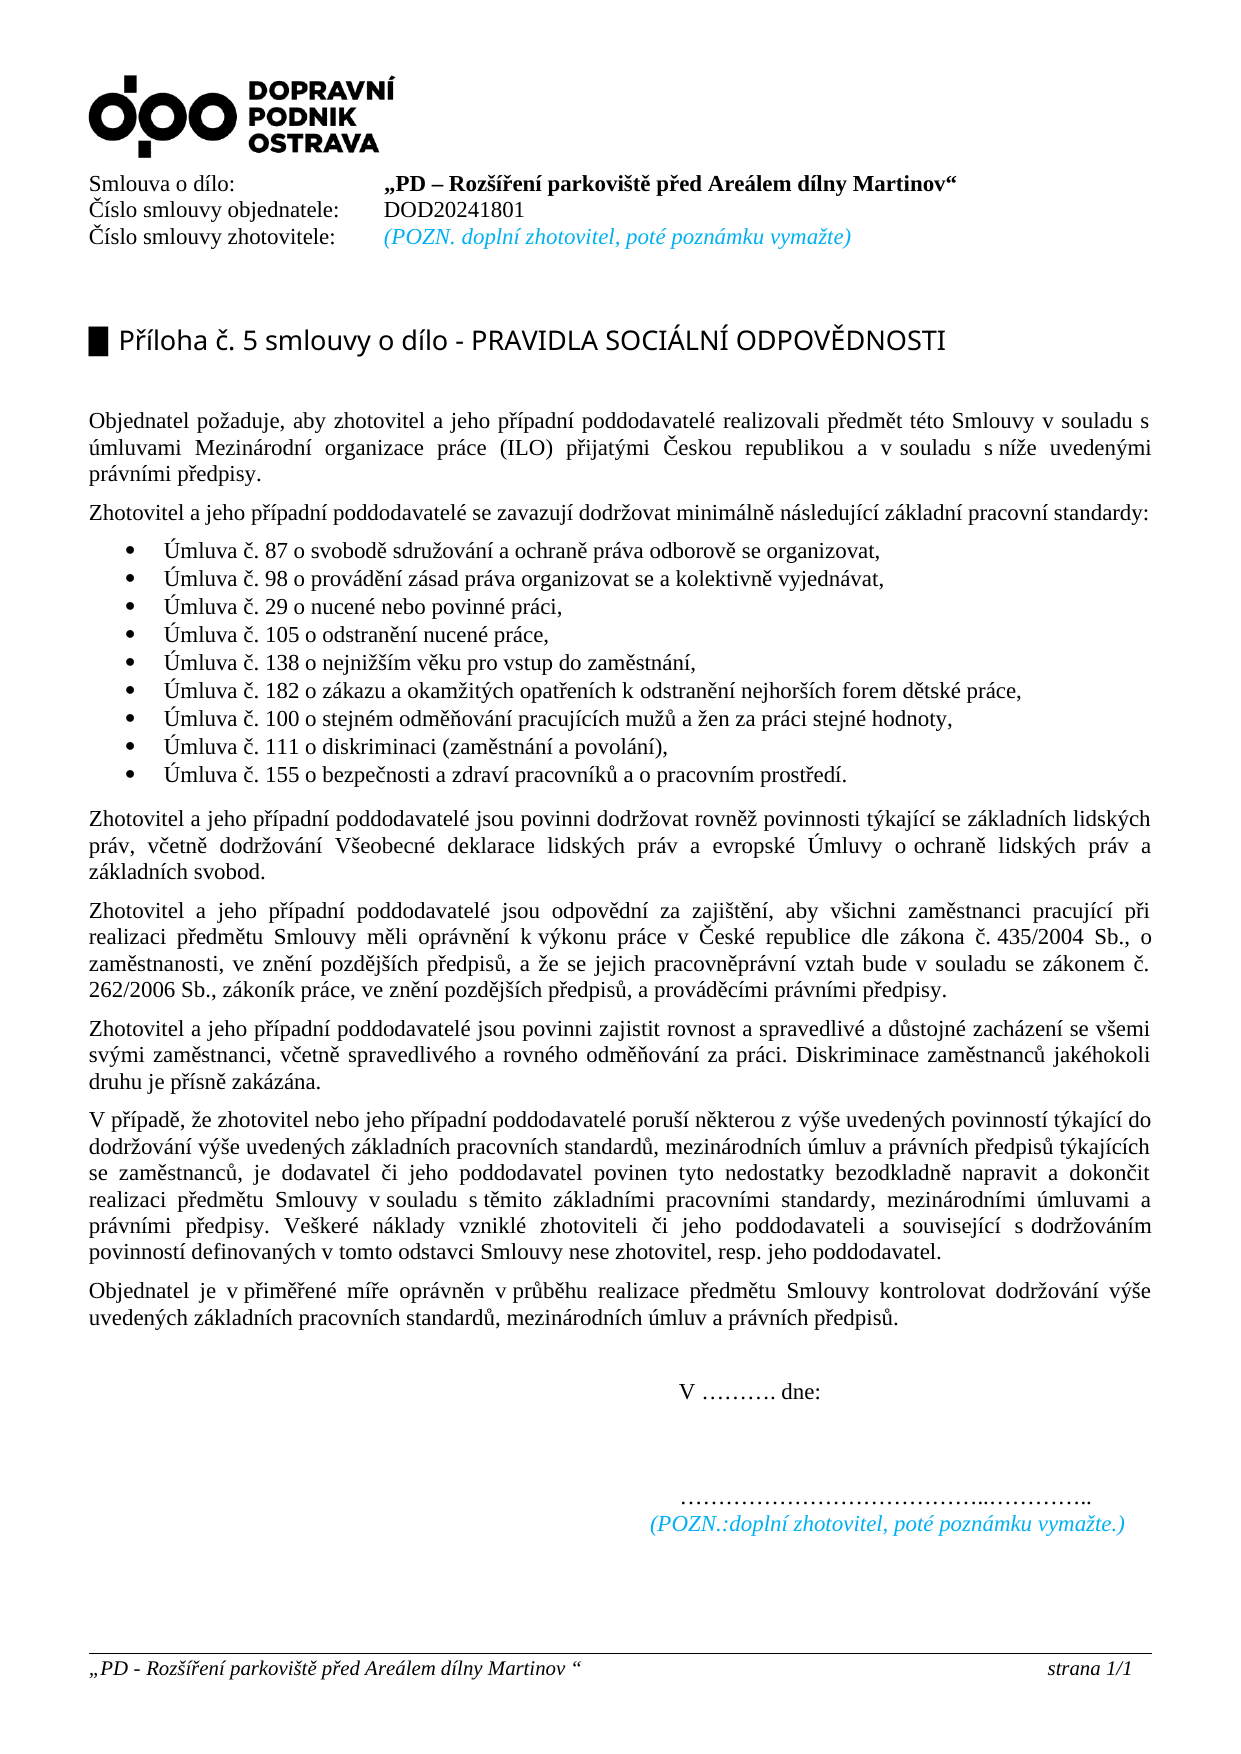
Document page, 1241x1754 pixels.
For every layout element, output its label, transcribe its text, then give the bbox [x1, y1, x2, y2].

text Zhotovitel a jeho případní poddodavatelé se zavazují dodržovat minimálně následující základní pracovní standardy: [89, 499, 1152, 525]
text V ………. dne: [89, 1378, 1152, 1404]
text Smlouva o dílo: „PD – Rozšíření parkoviště před Areálem dílny Martinov“ [89, 170, 1152, 196]
list Úmluva č. 105 o odstranění nucené práce, [126, 621, 1152, 648]
text Zhotovitel a jeho případní poddodavatelé jsou odpovědní za zajištění, aby všichni zaměstnanci pracující při realizaci předmětu Smlouvy měli oprávnění k výkonu práce v České republice dle zákona č. 435/2004 Sb., o zaměstnanosti, ve znění pozdějších předpisů, a že se jejich pracovněprávní vztah bude v souladu se zákonem č. 262/2006 Sb., zákoník práce, ve znění pozdějších předpisů, a prováděcími právními předpisy. [89, 897, 1152, 1002]
text V případě, že zhotovitel nebo jeho případní poddodavatelé poruší některou z výše uvedených povinností týkající do dodržování výše uvedených základních pracovních standardů, mezinárodních úmluv a právních předpisů týkajících se zaměstnanců, je dodavatel či jeho poddodavatel povinen tyto nedostatky bezodkladně napravit a dokončit realizaci předmětu Smlouvy v souladu s těmito základními pracovními standardy, mezinárodními úmluvami a právními předpisy. Veškeré náklady vzniklé zhotoviteli či jeho poddodavateli a související s dodržováním povinností definovaných v tomto odstavci Smlouvy nese zhotovitel, resp. jeho poddodavatel. [89, 1107, 1152, 1265]
text Objednatel požaduje, aby zhotovitel a jeho případní poddodavatelé realizovali předmět této Smlouvy v souladu s úmluvami Mezinárodní organizace práce (ILO) přijatými Českou republikou a v souladu s níže uvedenými právními předpisy. [89, 407, 1152, 486]
text …………………………………..………….. [89, 1483, 1152, 1510]
text Zhotovitel a jeho případní poddodavatelé jsou povinni zajistit rovnost a spravedlivé a důstojné zacházení se všemi svými zaměstnanci, včetně spravedlivého a rovného odměňování za práci. Diskriminace zaměstnanců jakéhokoli druhu je přísně zakázána. [89, 1015, 1152, 1094]
list Úmluva č. 182 o zákazu a okamžitých opatřeních k odstranění nejhorších forem dětské práce, [126, 677, 1152, 703]
text Zhotovitel a jeho případní poddodavatelé jsou povinni dodržovat rovněž povinnosti týkající se základních lidských práv, včetně dodržování Všeobecné deklarace lidských práv a evropské Úmluvy o ochraně lidských práv a základních svobod. [89, 806, 1152, 884]
list Úmluva č. 138 o nejnižším věku pro vstup do zaměstnání, [126, 649, 1152, 676]
text Objednatel je v přiměřené míře oprávněn v průběhu realizace předmětu Smlouvy kontrolovat dodržování výše uvedených základních pracovních standardů, mezinárodních úmluv a právních předpisů. [89, 1277, 1152, 1330]
list Úmluva č. 87 o svobodě sdružování a ochraně práva odborově se organizovat, [126, 538, 1152, 564]
text (POZN.:doplní zhotovitel, poté poznámku vymažte.) [89, 1510, 1152, 1536]
list Úmluva č. 155 o bezpečnosti a zdraví pracovníků a o pracovním prostředí. [126, 761, 1152, 787]
list Úmluva č. 29 o nucené nebo povinné práci, [126, 593, 1152, 620]
picture [88, 75, 396, 158]
text Číslo smlouvy zhotovitele: (POZN. doplní zhotovitel, poté poznámku vymažte) [89, 223, 1152, 249]
subtitle █ Příloha č. 5 smlouvy o dílo - PRAVIDLA SOCIÁLNÍ ODPOVĚDNOSTI [89, 324, 1152, 357]
list Úmluva č. 111 o diskriminaci (zaměstnání a povolání), [126, 733, 1152, 759]
list Úmluva č. 100 o stejném odměňování pracujících mužů a žen za práci stejné hodnoty, [126, 705, 1152, 731]
list Úmluva č. 98 o provádění zásad práva organizovat se a kolektivně vyjednávat, [126, 566, 1152, 592]
text Číslo smlouvy objednatele: DOD20241801 [89, 196, 1152, 223]
